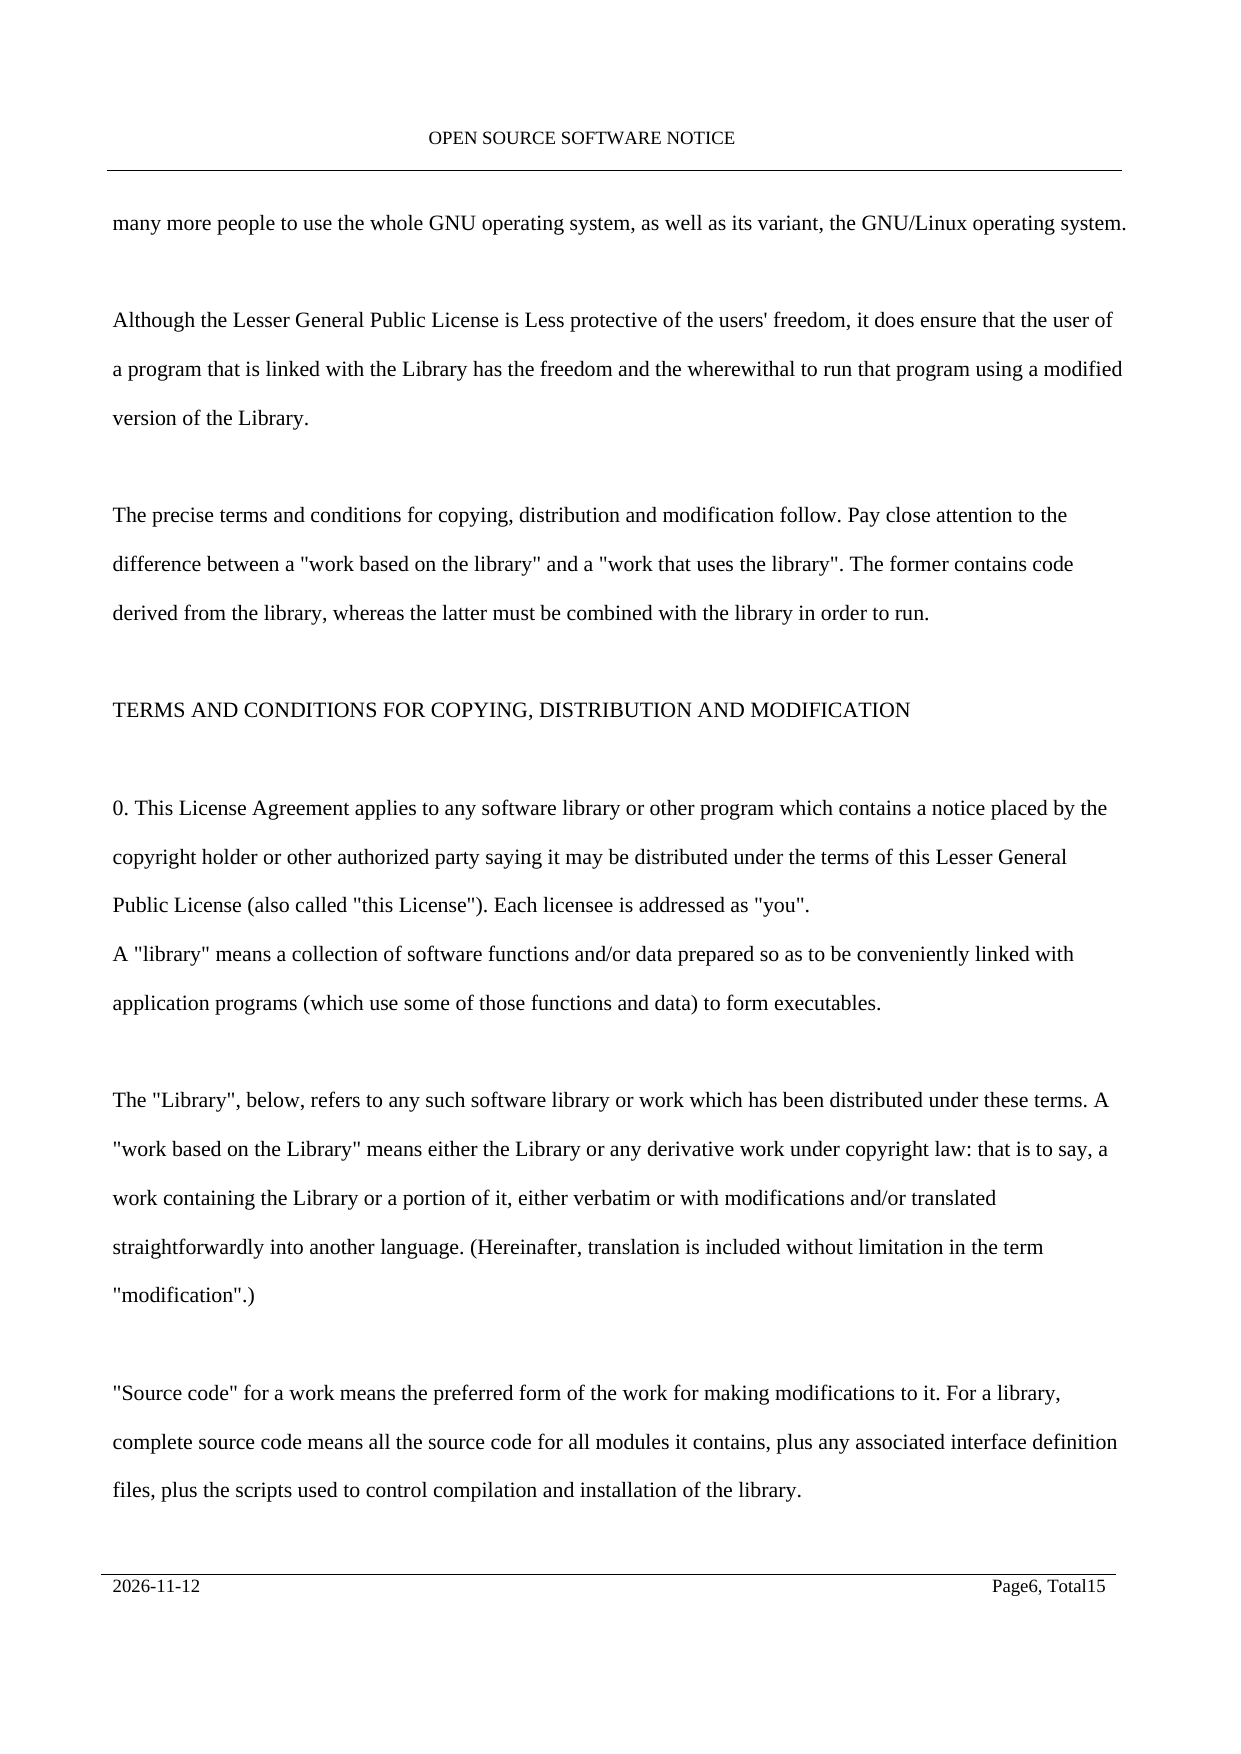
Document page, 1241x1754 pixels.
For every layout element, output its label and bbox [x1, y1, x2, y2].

text [112, 206, 1128, 1506]
